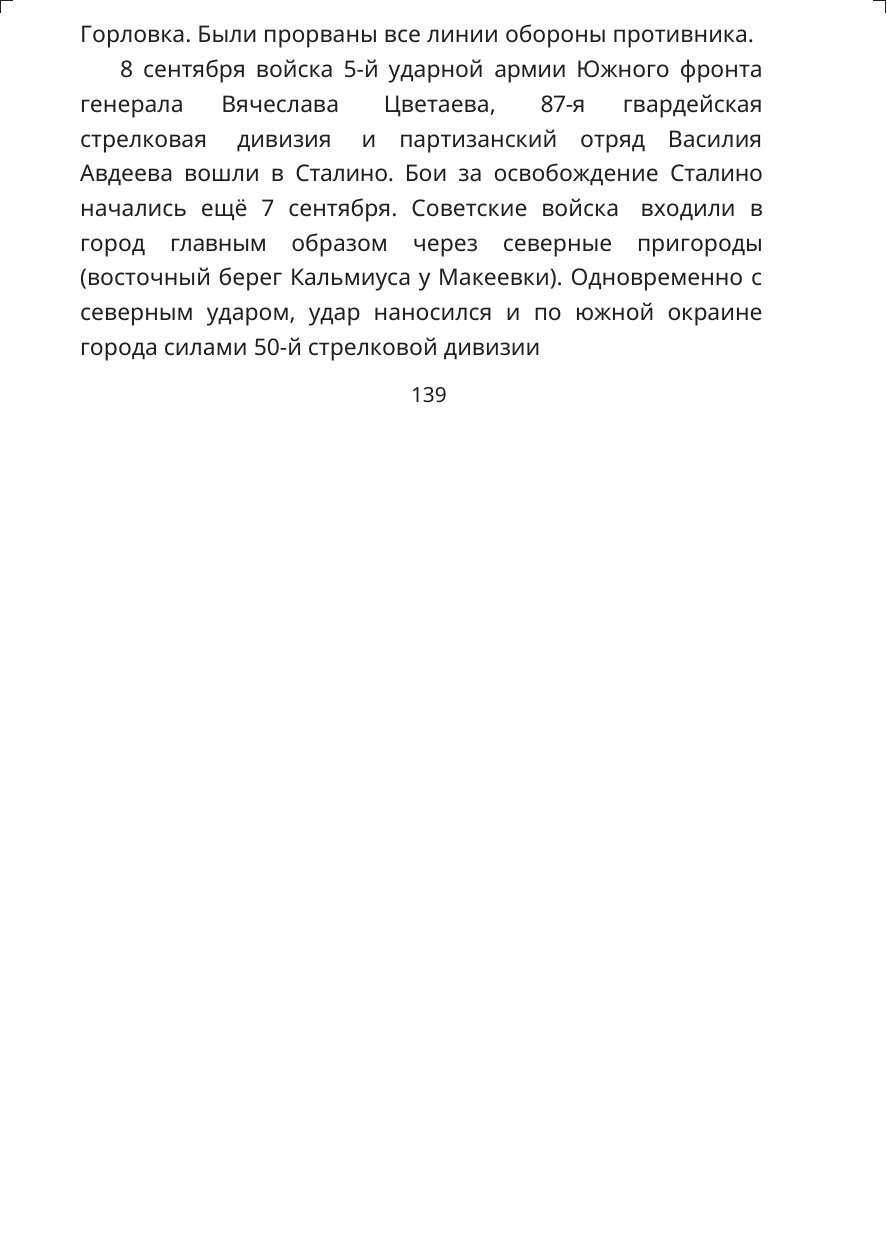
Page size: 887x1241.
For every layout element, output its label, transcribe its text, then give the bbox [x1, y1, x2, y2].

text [80, 18, 763, 50]
text 8 сентября войска 5-й ударной армии Южного фронта генерала Вячеслава Цветаева, 87-я гвардейская стрелковая дивизия и партизанский отряд Василия Авдеева вошли в Сталино. Бои за освобождение Сталино начались ещё 7 сентября. Советские войска входили в город главным образом через северные пригороды (восточный берег Кальмиуса у Макеевки). Одновременно с северным ударом, удар наносился и по южной окраине города силами 50-й стрелковой дивизии [80, 53, 763, 362]
text 139 [121, 380, 737, 408]
